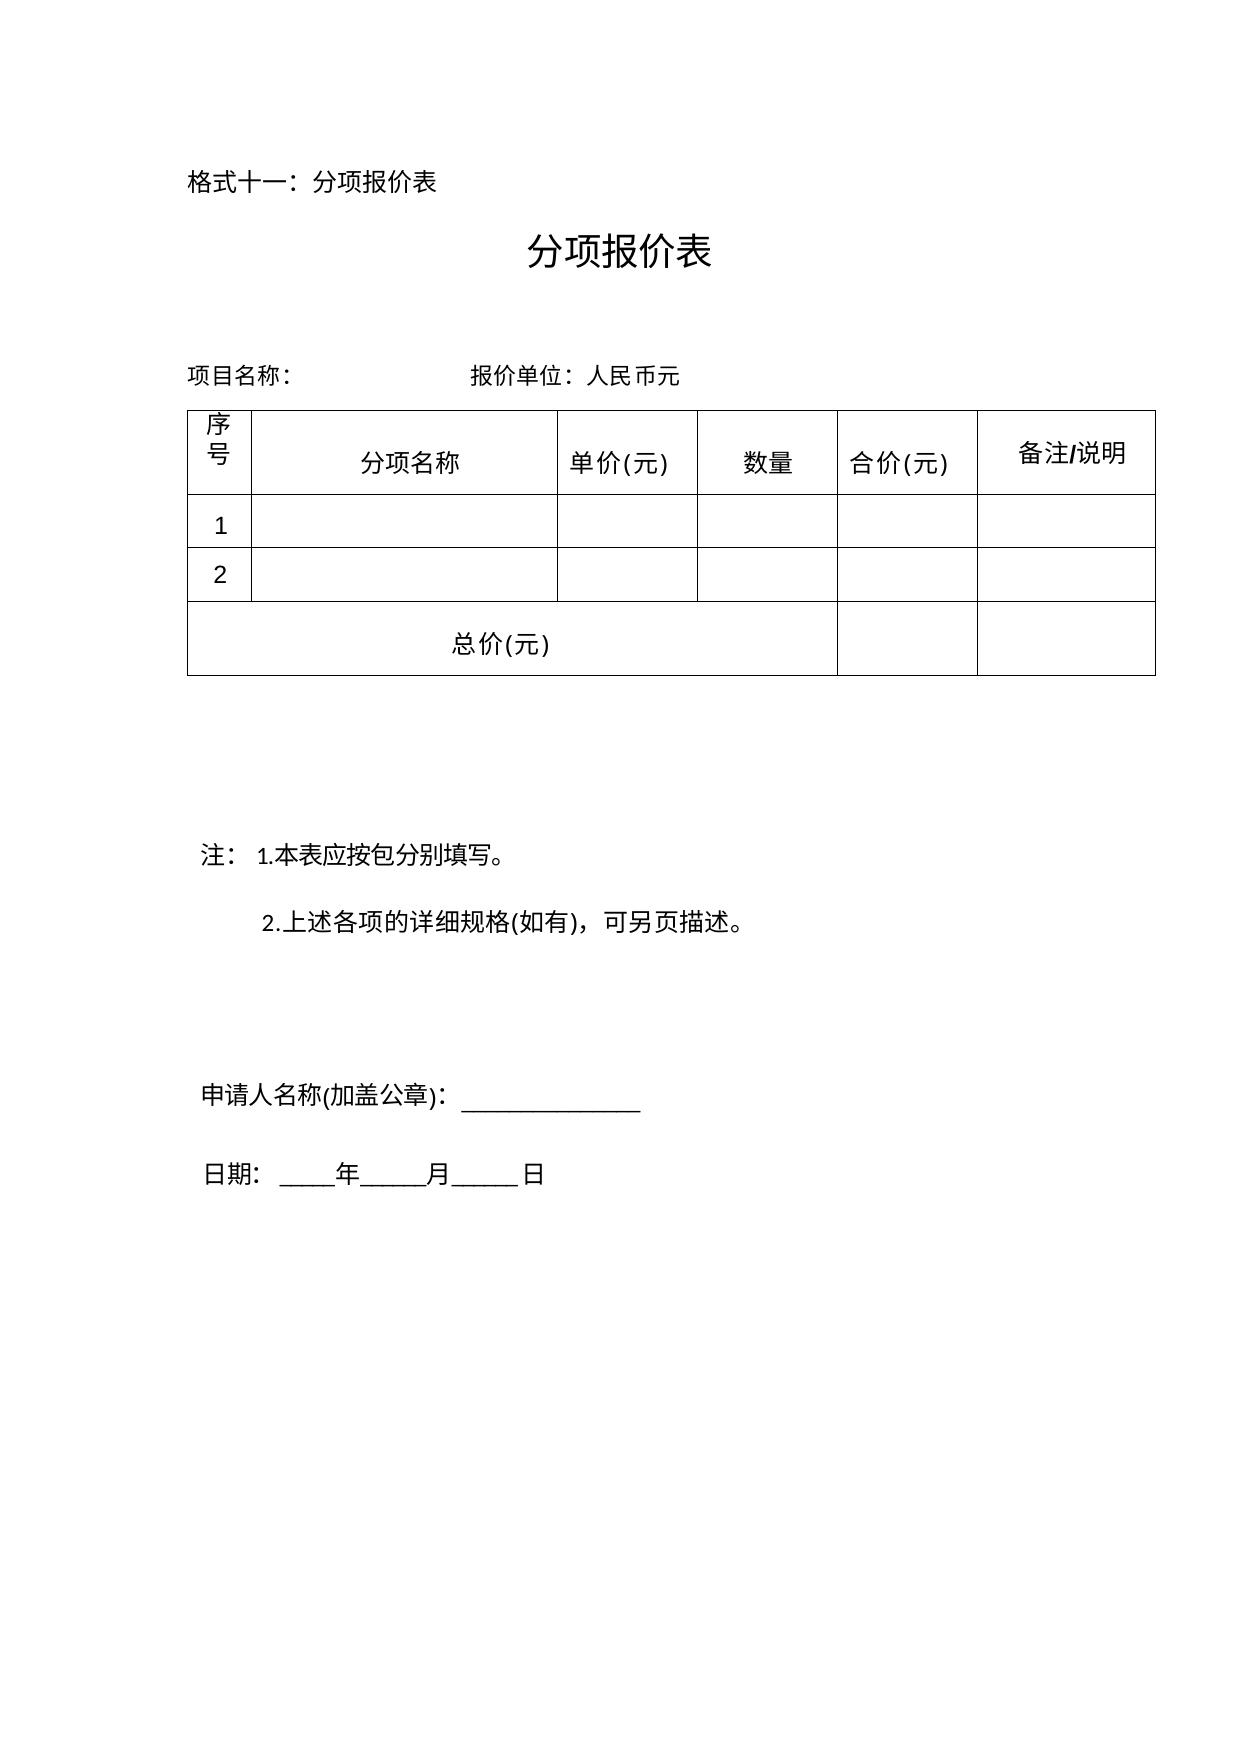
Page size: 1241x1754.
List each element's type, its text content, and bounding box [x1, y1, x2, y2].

text 格式十一：分项报价表 [187, 162, 1053, 198]
table_cell [252, 495, 557, 547]
table_cell [978, 495, 1155, 547]
table_cell 2 [188, 548, 251, 601]
table_header 数量 [698, 411, 837, 494]
table_cell [978, 548, 1155, 601]
table_cell [838, 495, 977, 547]
table_cell 总价(元) [188, 602, 837, 675]
table_cell [558, 495, 697, 547]
text 2.上述各项的详细规格(如有)，可另页描述。 [251, 888, 1053, 953]
table_cell [698, 548, 837, 601]
table_cell 1 [188, 495, 251, 547]
table_header 单价(元) [558, 411, 697, 494]
text 项目名称： 报价单位：人民币元 [187, 345, 1053, 410]
text 申请人名称(加盖公章)：_______________ [200, 1076, 1053, 1141]
table_header 分项名称 [252, 411, 557, 494]
table_cell [698, 495, 837, 547]
text 日期： _____年______月______ 日 [187, 1141, 1053, 1206]
table_cell [838, 548, 977, 601]
table_cell [558, 548, 697, 601]
table_cell [978, 602, 1155, 675]
text 注： 1.本表应按包分别填写。 [200, 821, 1053, 886]
table_cell [252, 548, 557, 601]
table_header 合价(元) [838, 411, 977, 494]
table_cell [838, 602, 977, 675]
table_header 备注/说明 [978, 411, 1155, 494]
text 分项报价表 [187, 216, 1053, 281]
table_header 序 号 [188, 411, 251, 494]
